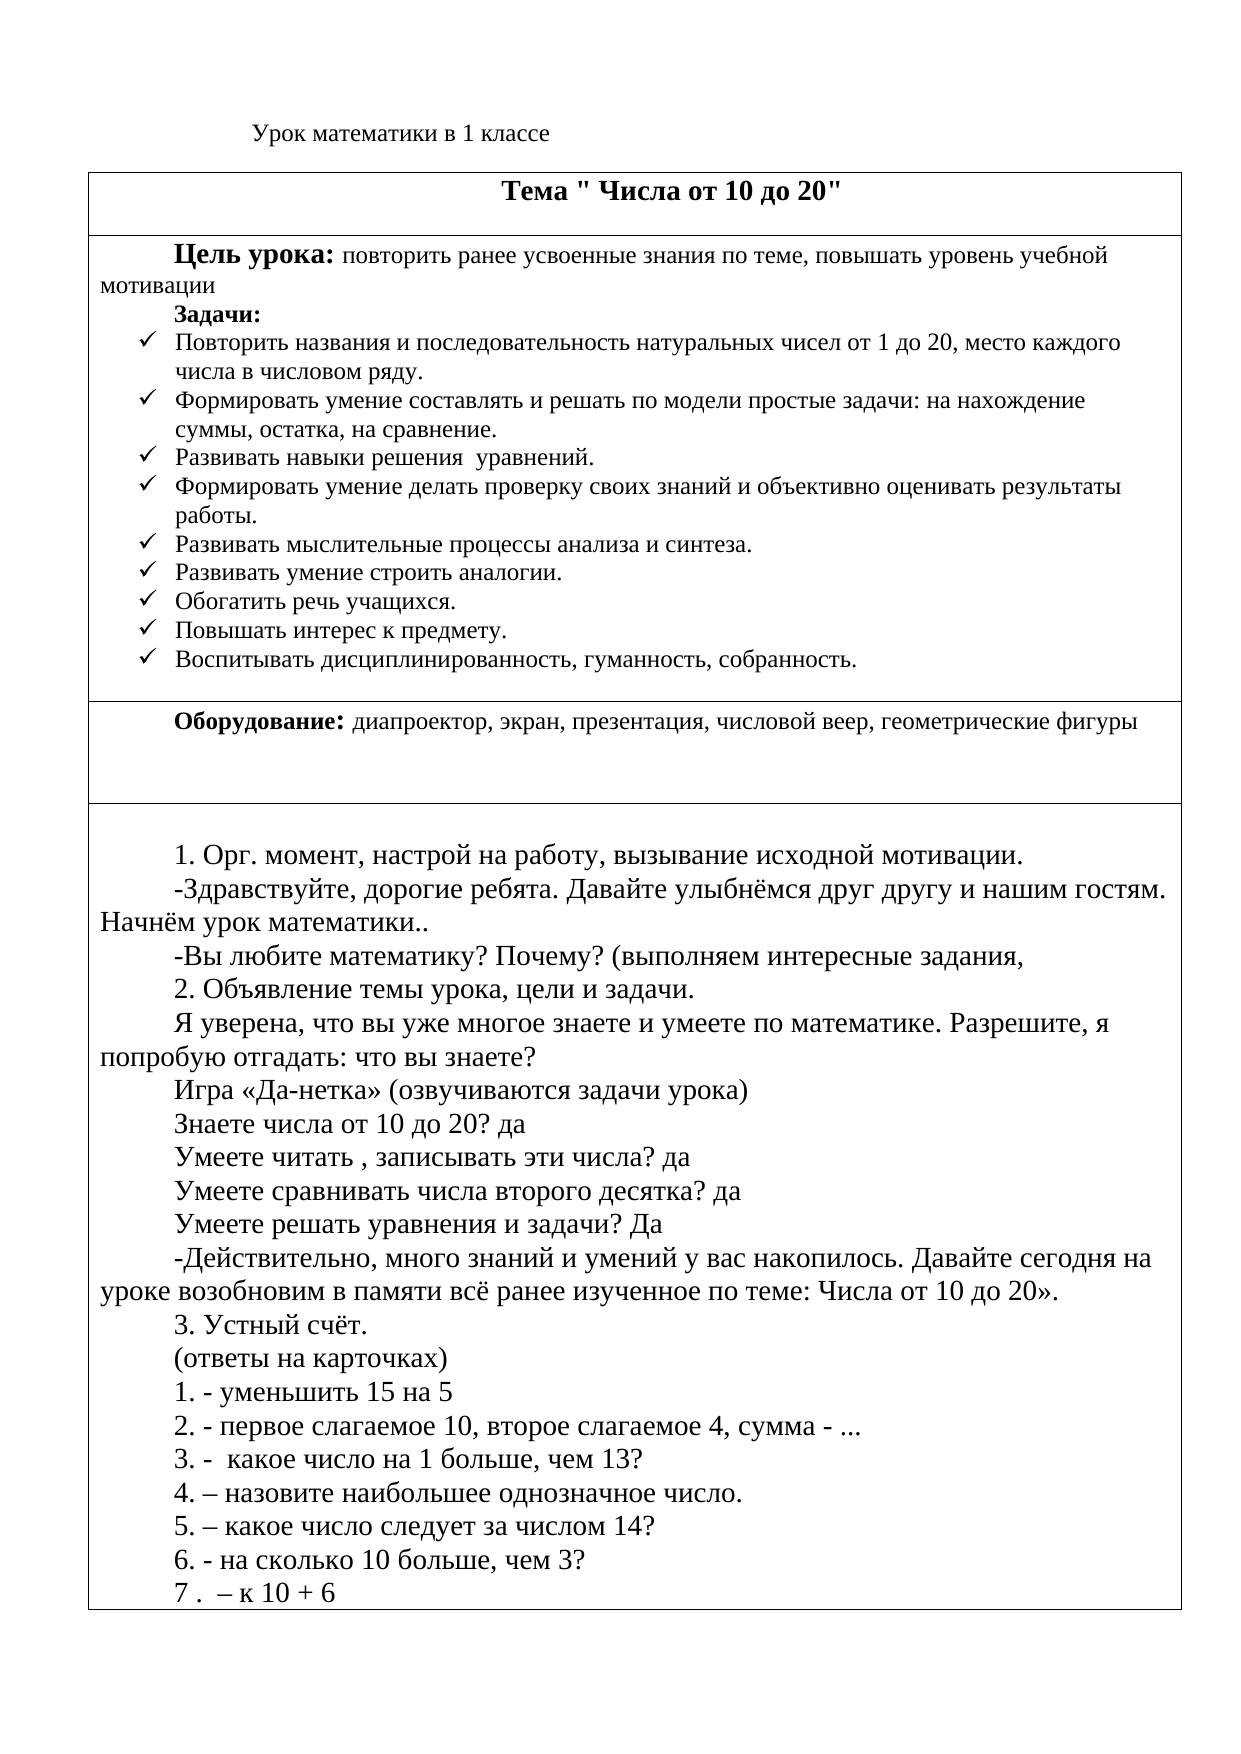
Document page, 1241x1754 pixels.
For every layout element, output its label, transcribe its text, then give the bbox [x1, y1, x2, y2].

table_cell Оборудование: диапроектор, экран, презентация, числовой веер, геометрические фигуры [89, 702, 1181, 803]
table_header Тема " Числа от 10 до 20" [89, 173, 1181, 235]
text Урок математики в 1 классе [177, 118, 1152, 147]
table_cell Цель урока: повторить ранее усвоенные знания по теме, повышать уровень учебной мотивации Задачи: Повторить названия и последовательность натуральных чисел от 1 до 20, место каждого числа в числовом ряду. Формировать умение составлять и решать по модели простые задачи: на нахождение суммы, остатка, на сравнение. Развивать навыки решения уравнений. Формировать умение делать проверку своих знаний и объективно оценивать результаты работы. Развивать мыслительные процессы анализа и синтеза. Развивать умение строить аналогии. Обогатить речь учащихся. Повышать интерес к предмету. Воспитывать дисциплинированность, гуманность, собранность. [89, 236, 1181, 701]
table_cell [89, 804, 1181, 1609]
